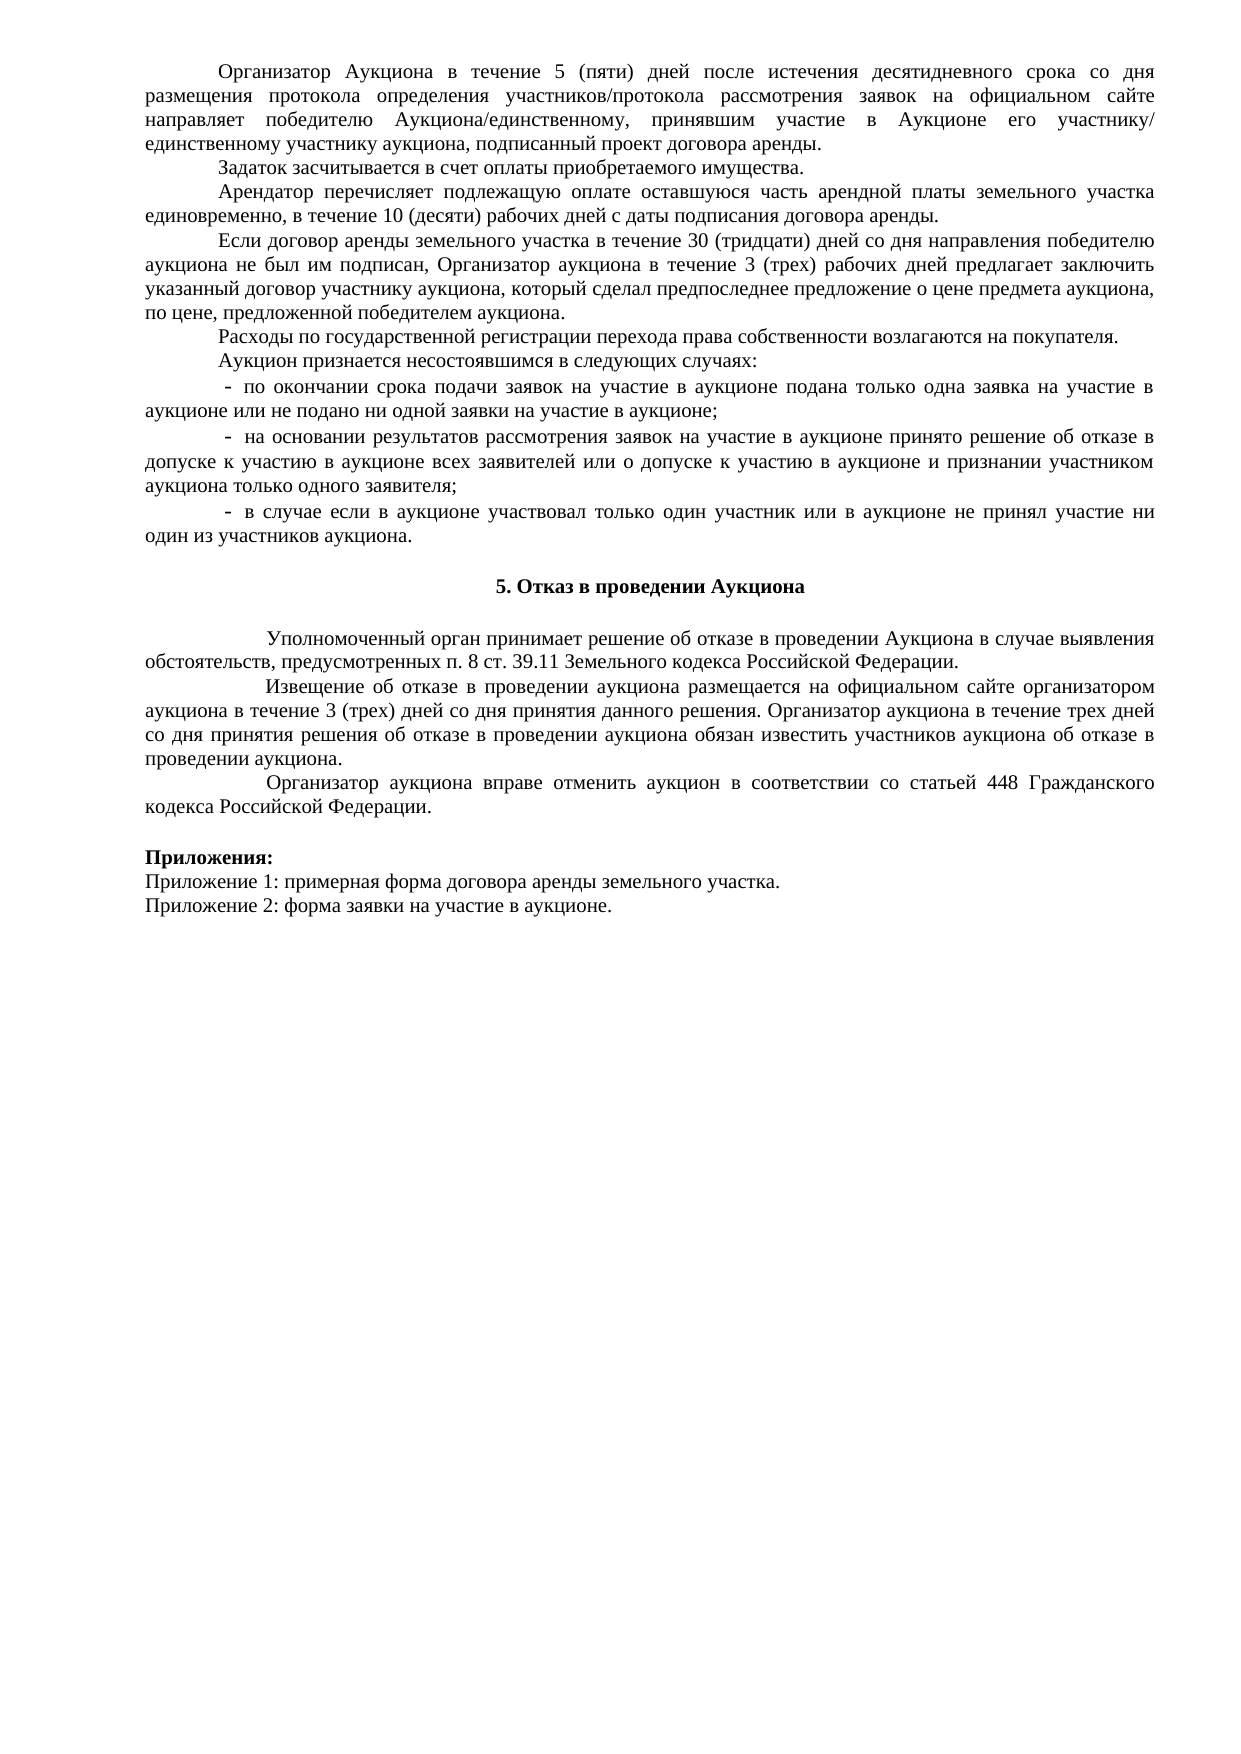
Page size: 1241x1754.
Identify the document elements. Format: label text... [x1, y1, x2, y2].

text Приложение 1: примерная форма договора аренды земельного участка. [145, 869, 1156, 893]
list на основании результатов рассмотрения заявок на участие в аукционе принято решение об отказе в допуске к участию в аукционе всех заявителей или о допуске к участию в аукционе и признании участником аукциона только одного заявителя; [145, 422, 1156, 497]
text Если договор аренды земельного участка в течение 30 (тридцати) дней со дня направления победителю аукциона не был им подписан, Организатор аукциона в течение 3 (трех) рабочих дней предлагает заключить указанный договор участнику аукциона, который сделал предпоследнее предложение о цене предмета аукциона, по цене, предложенной победителем аукциона. [145, 227, 1156, 324]
text Организатор Аукциона в течение 5 (пяти) дней после истечения десятидневного срока со дня размещения протокола определения участников/протокола рассмотрения заявок на официальном сайте направляет победителю Аукциона/единственному, принявшим участие в Аукционе его участнику/ единственному участнику аукциона, подписанный проект договора аренды. [145, 59, 1156, 155]
text 5. Отказ в проведении Аукциона [145, 574, 1156, 598]
list в случае если в аукционе участвовал только один участник или в аукционе не принял участие ни один из участников аукциона. [145, 497, 1156, 547]
text Извещение об отказе в проведении аукциона размещается на официальном сайте организатором аукциона в течение 3 (трех) дней со дня принятия данного решения. Организатор аукциона в течение трех дней со дня принятия решения об отказе в проведении аукциона обязан известить участников аукциона об отказе в проведении аукциона. [145, 673, 1156, 770]
list по окончании срока подачи заявок на участие в аукционе подана только одна заявка на участие в аукционе или не подано ни одной заявки на участие в аукционе; [145, 372, 1156, 422]
text Расходы по государственной регистрации перехода права собственности возлагаются на покупателя. [145, 324, 1156, 348]
text Организатор аукциона вправе отменить аукцион в соответствии со статьей 448 Гражданского кодекса Российской Федерации. [145, 770, 1156, 818]
text Задаток засчитывается в счет оплаты приобретаемого имущества. [145, 155, 1156, 179]
text Уполномоченный орган принимает решение об отказе в проведении Аукциона в случае выявления обстоятельств, предусмотренных п. 8 ст. 39.11 Земельного кодекса Российской Федерации. [145, 625, 1156, 673]
text Приложение 2: форма заявки на участие в аукционе. [145, 893, 1156, 917]
text Приложения: [145, 845, 1156, 869]
text Аукцион признается несостоявшимся в следующих случаях: [145, 348, 1156, 372]
text Арендатор перечисляет подлежащую оплате оставшуюся часть арендной платы земельного участка единовременно, в течение 10 (десяти) рабочих дней с даты подписания договора аренды. [145, 179, 1156, 227]
